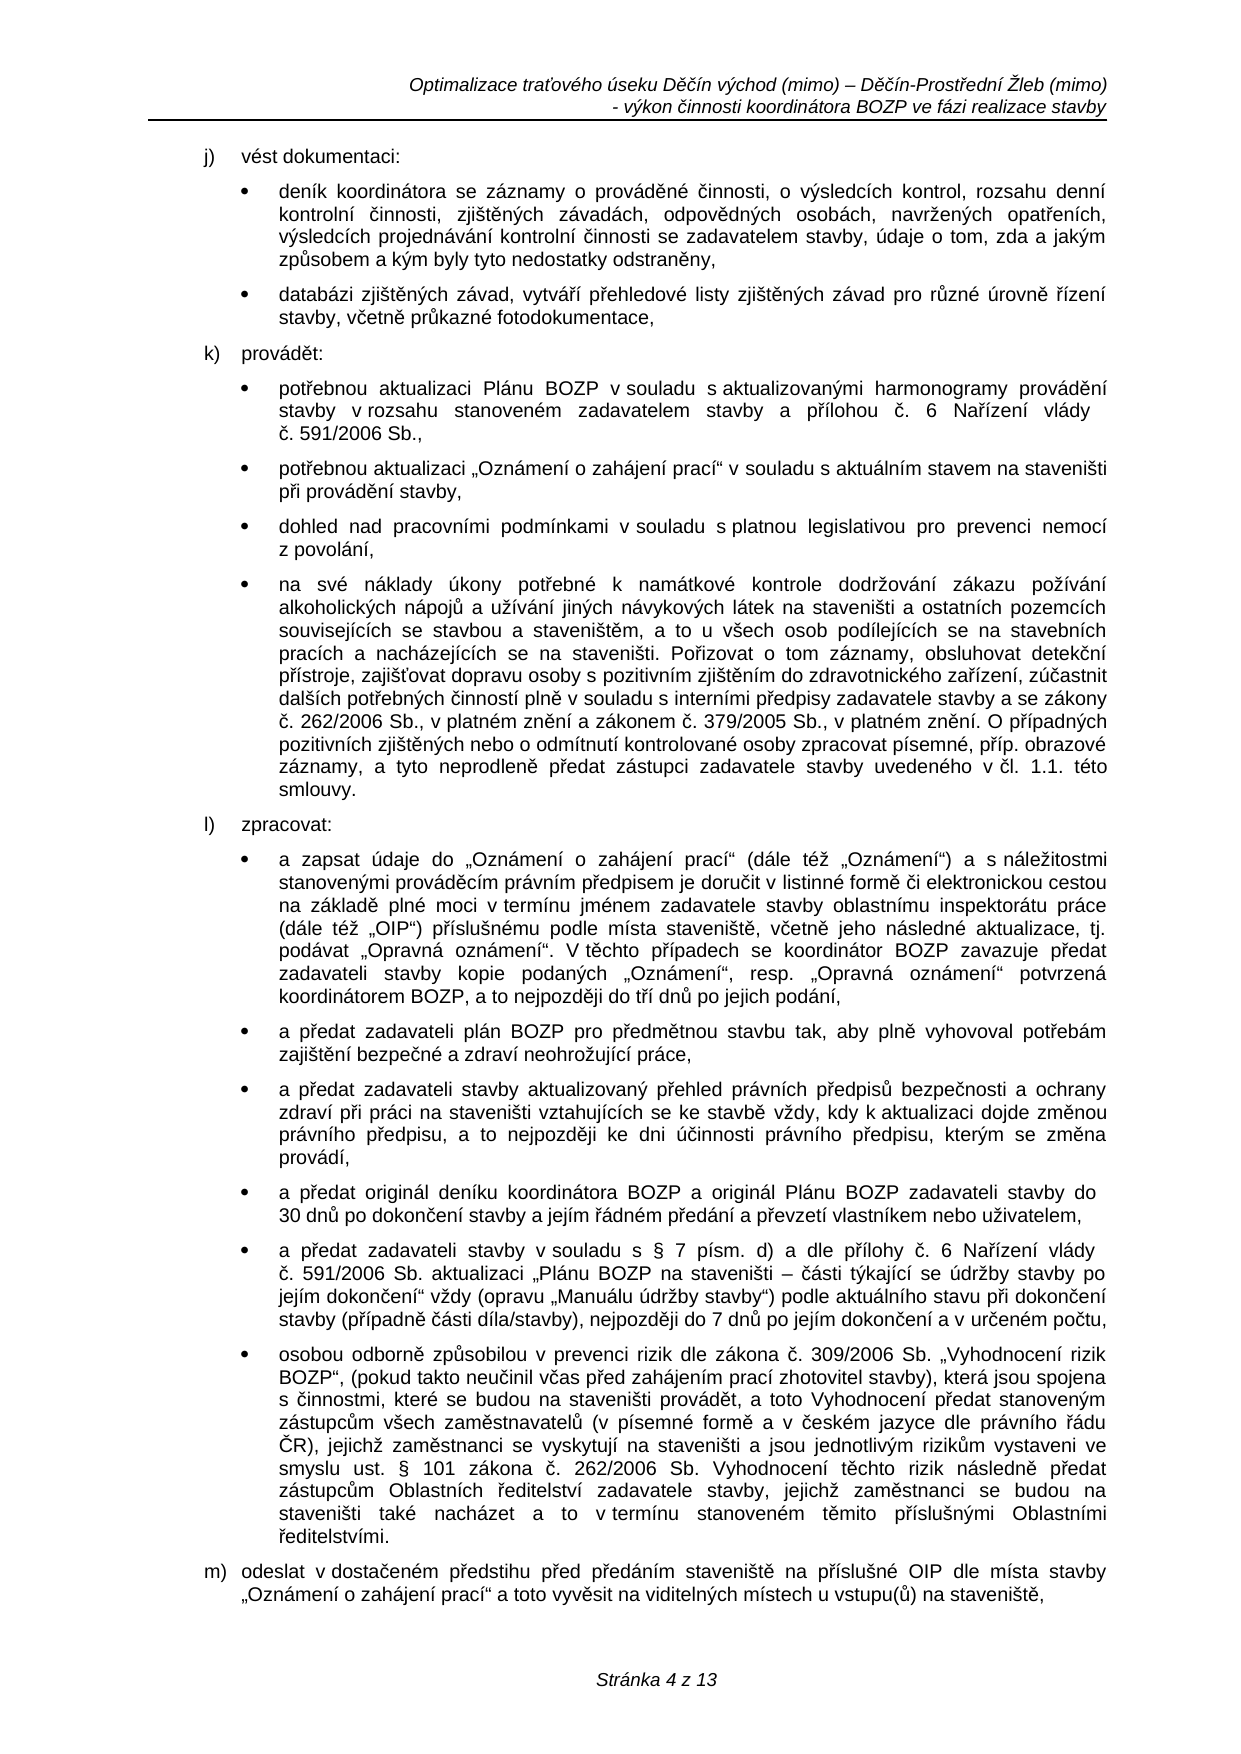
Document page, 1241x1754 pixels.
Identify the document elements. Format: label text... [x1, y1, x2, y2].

list potřebnou aktualizaci „Oznámení o zahájení prací“ v souladu s aktuálním stavem na staveništi při provádění stavby, [241, 457, 1107, 503]
list vést dokumentaci: [204, 145, 1107, 167]
list odeslat v dostačeném předstihu před předáním staveniště na příslušné OIP dle místa stavby „Oznámení o zahájení prací“ a toto vyvěsit na viditelných místech u vstupu(ů) na staveniště, [204, 1560, 1107, 1605]
list a předat zadavateli stavby v souladu s § 7 písm. d) a dle přílohy č. 6 Nařízení vlády č. 591/2006 Sb. aktualizaci „Plánu BOZP na staveništi – části týkající se údržby stavby po jejím dokončení“ vždy (opravu „Manuálu údržby stavby“) podle aktuálního stavu při dokončení stavby (případně části díla/stavby), nejpozději do 7 dnů po jejím dokončení a v určeném počtu, [241, 1239, 1107, 1330]
list zpracovat: [204, 813, 1107, 836]
list osobou odborně způsobilou v prevenci rizik dle zákona č. 309/2006 Sb. „Vyhodnocení rizik BOZP“, (pokud takto neučinil včas před zahájením prací zhotovitel stavby), která jsou spojena s činnostmi, které se budou na staveništi provádět, a toto Vyhodnocení předat stanoveným zástupcům všech zaměstnavatelů (v písemné formě a v českém jazyce dle právního řádu ČR), jejichž zaměstnanci se vyskytují na staveništi a jsou jednotlivým rizikům vystaveni ve smyslu ust. § 101 zákona č. 262/2006 Sb. Vyhodnocení těchto rizik následně předat zástupcům Oblastních ředitelství zadavatele stavby, jejichž zaměstnanci se budou na staveništi také nacházet a to v termínu stanoveném těmito příslušnými Oblastními ředitelstvími. [241, 1343, 1107, 1547]
list provádět: [204, 341, 1107, 364]
list a zapsat údaje do „Oznámení o zahájení prací“ (dále též „Oznámení“) a s náležitostmi stanovenými prováděcím právním předpisem je doručit v listinné formě či elektronickou cestou na základě plné moci v termínu jménem zadavatele stavby oblastnímu inspektorátu práce (dále též „OIP“) příslušnému podle místa staveniště, včetně jeho následné aktualizace, tj. podávat „Opravná oznámení“. V těchto případech se koordinátor BOZP zavazuje předat zadavateli stavby kopie podaných „Oznámení“, resp. „Opravná oznámení“ potvrzená koordinátorem BOZP, a to nejpozději do tří dnů po jejich podání, [241, 848, 1107, 1007]
list a předat zadavateli plán BOZP pro předmětnou stavbu tak, aby plně vyhovoval potřebám zajištění bezpečné a zdraví neohrožující práce, [241, 1020, 1107, 1065]
list a předat zadavateli stavby aktualizovaný přehled právních předpisů bezpečnosti a ochrany zdraví při práci na staveništi vztahujících se ke stavbě vždy, kdy k aktualizaci dojde změnou právního předpisu, a to nejpozději ke dni účinnosti právního předpisu, kterým se změna provádí, [241, 1078, 1107, 1169]
list dohled nad pracovními podmínkami v souladu s platnou legislativou pro prevenci nemocí z povolání, [241, 515, 1107, 561]
list a předat originál deníku koordinátora BOZP a originál Plánu BOZP zadavateli stavby do 30 dnů po dokončení stavby a jejím řádném předání a převzetí vlastníkem nebo uživatelem, [241, 1181, 1107, 1227]
list potřebnou aktualizaci Plánu BOZP v souladu s aktualizovanými harmonogramy provádění stavby v rozsahu stanoveném zadavatelem stavby a přílohou č. 6 Nařízení vlády č. 591/2006 Sb., [241, 377, 1107, 445]
list deník koordinátora se záznamy o prováděné činnosti, o výsledcích kontrol, rozsahu denní kontrolní činnosti, zjištěných závadách, odpovědných osobách, navržených opatřeních, výsledcích projednávání kontrolní činnosti se zadavatelem stavby, údaje o tom, zda a jakým způsobem a kým byly tyto nedostatky odstraněny, [241, 180, 1107, 271]
list databázi zjištěných závad, vytváří přehledové listy zjištěných závad pro různé úrovně řízení stavby, včetně průkazné fotodokumentace, [241, 283, 1107, 329]
list na své náklady úkony potřebné k namátkové kontrole dodržování zákazu požívání alkoholických nápojů a užívání jiných návykových látek na staveništi a ostatních pozemcích souvisejících se stavbou a staveništěm, a to u všech osob podílejících se na stavebních pracích a nacházejících se na staveništi. Pořizovat o tom záznamy, obsluhovat detekční přístroje, zajišťovat dopravu osoby s pozitivním zjištěním do zdravotnického zařízení, zúčastnit dalších potřebných činností plně v souladu s interními předpisy zadavatele stavby a se zákony č. 262/2006 Sb., v platném znění a zákonem č. 379/2005 Sb., v platném znění. O případných pozitivních zjištěných nebo o odmítnutí kontrolované osoby zpracovat písemné, příp. obrazové záznamy, a tyto neprodleně předat zástupci zadavatele stavby uvedeného v čl. 1.1. této smlouvy. [241, 573, 1107, 801]
